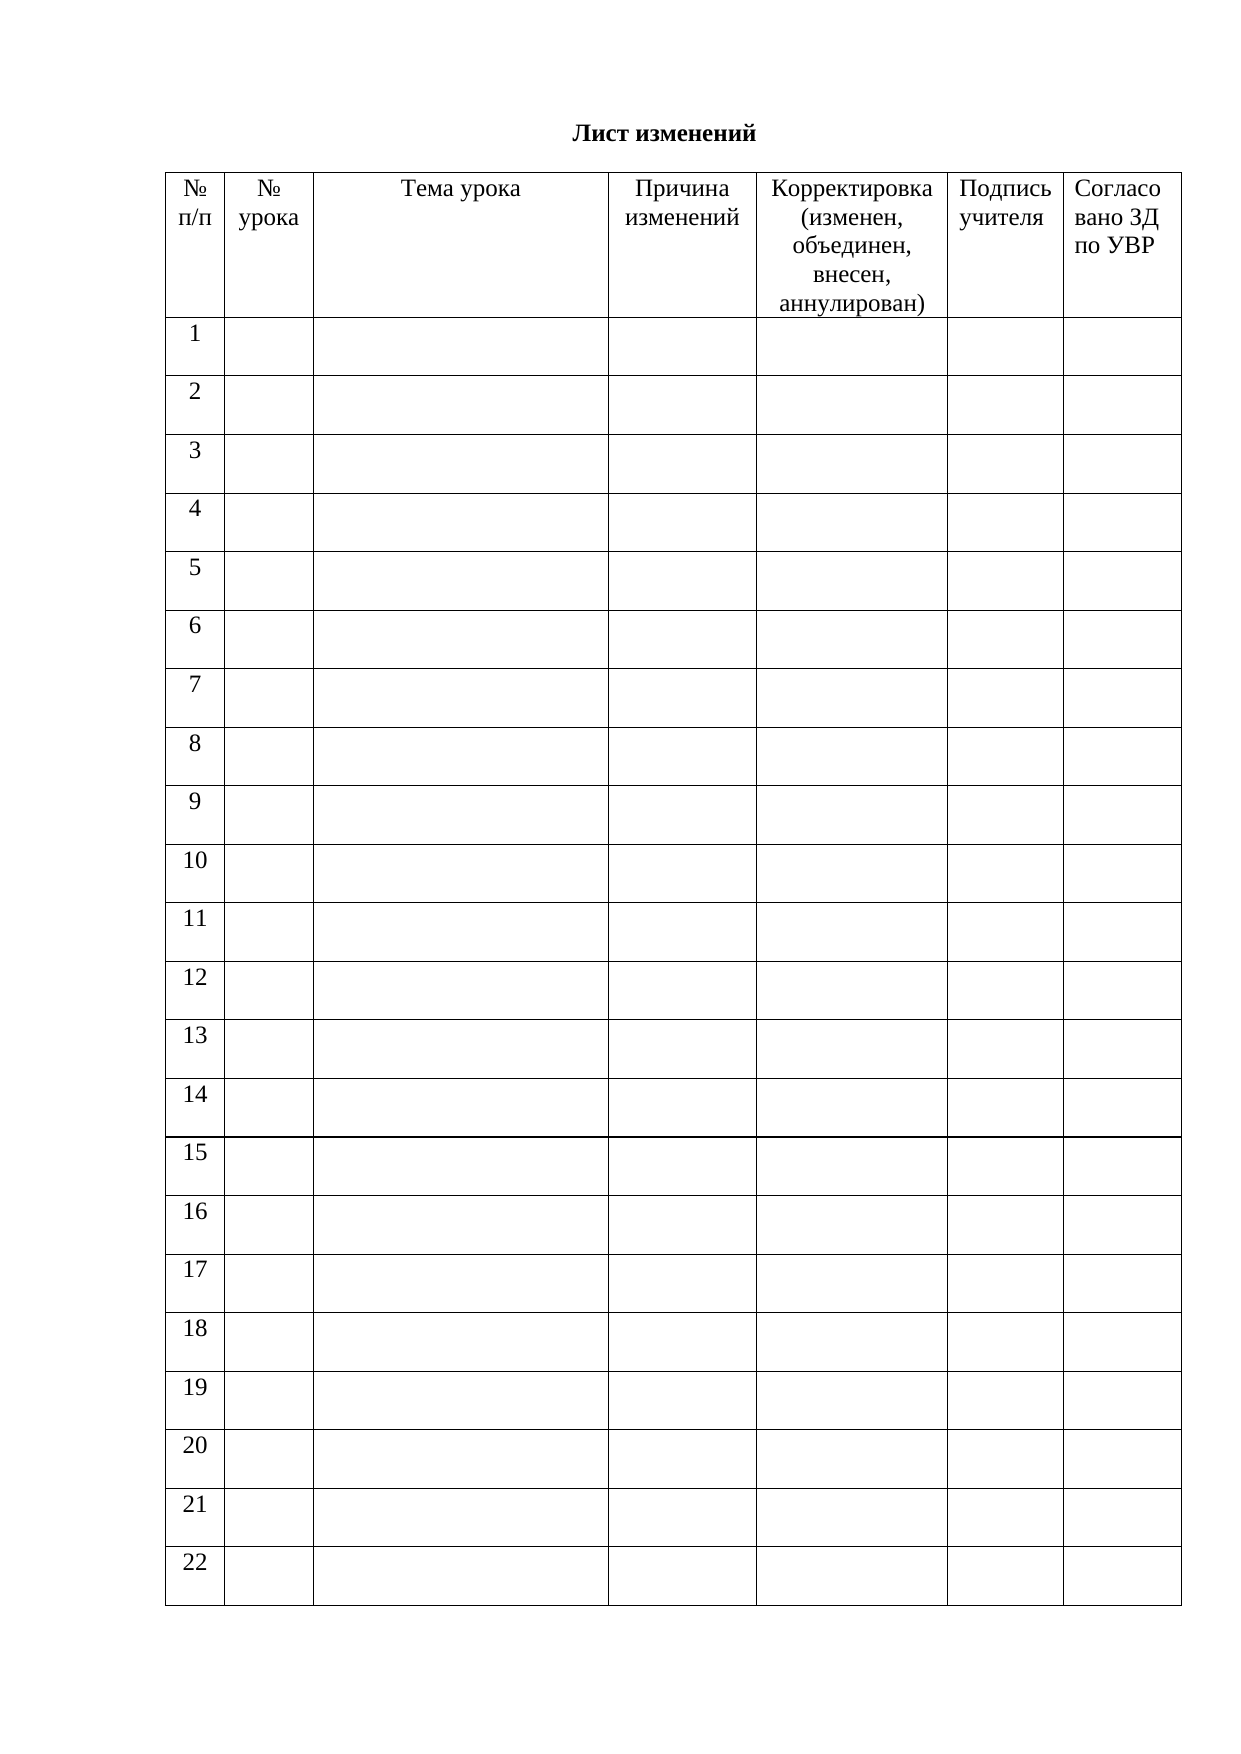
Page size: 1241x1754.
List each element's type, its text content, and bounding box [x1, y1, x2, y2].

table_cell [757, 1020, 947, 1078]
table_cell [1064, 435, 1181, 492]
table_cell [1064, 1079, 1181, 1136]
table_cell [225, 494, 313, 551]
table_cell [1064, 728, 1181, 785]
table_cell 10 [166, 845, 224, 902]
table_cell 1 [166, 318, 224, 375]
table_cell [757, 552, 947, 609]
table_cell [948, 728, 1063, 785]
table_cell [314, 1196, 608, 1253]
table_cell [609, 552, 756, 609]
table_cell [948, 1430, 1063, 1488]
table_cell [757, 376, 947, 434]
table_cell [757, 1372, 947, 1429]
table_cell [757, 318, 947, 375]
table_cell [948, 669, 1063, 727]
table_cell 7 [166, 669, 224, 727]
table_cell [948, 1547, 1063, 1605]
table_cell [757, 1196, 947, 1253]
table_cell [948, 552, 1063, 609]
table_cell [757, 494, 947, 551]
table_cell [609, 786, 756, 844]
table_cell [757, 1430, 947, 1488]
table_cell [609, 728, 756, 785]
table_cell [225, 552, 313, 609]
table_header Подпись учителя [948, 173, 1063, 317]
table_cell [609, 1430, 756, 1488]
table_cell [609, 1138, 756, 1195]
table_cell 22 [166, 1547, 224, 1605]
table_cell [609, 494, 756, 551]
table_cell [225, 786, 313, 844]
table_cell [314, 786, 608, 844]
table_cell [948, 1489, 1063, 1546]
table_cell [948, 786, 1063, 844]
table_cell [314, 1138, 608, 1195]
table_cell [314, 669, 608, 727]
table_cell 2 [166, 376, 224, 434]
table_cell [948, 376, 1063, 434]
table_cell [314, 552, 608, 609]
table_cell [314, 1313, 608, 1371]
table_header №п/п [166, 173, 224, 317]
table_cell [609, 1489, 756, 1546]
table_cell [1064, 1255, 1181, 1312]
table_cell [225, 318, 313, 375]
table_cell [948, 1079, 1063, 1136]
table_cell [1064, 1020, 1181, 1078]
table_header Корректировка (изменен, объединен, внесен, аннулирован) [757, 173, 947, 317]
table_cell [314, 903, 608, 961]
table_cell 17 [166, 1255, 224, 1312]
table_cell [757, 1138, 947, 1195]
table_cell 16 [166, 1196, 224, 1253]
table_cell [1064, 903, 1181, 961]
table_cell [1064, 1372, 1181, 1429]
table_cell [314, 318, 608, 375]
table_header Причина изменений [609, 173, 756, 317]
table_cell [609, 435, 756, 492]
table_cell [757, 1313, 947, 1371]
table_cell [314, 1547, 608, 1605]
table_cell [314, 494, 608, 551]
table_cell [225, 728, 313, 785]
table_cell [1064, 845, 1181, 902]
table_cell [225, 669, 313, 727]
table_cell [948, 903, 1063, 961]
table_cell 4 [166, 494, 224, 551]
table_cell [609, 611, 756, 668]
table_header Тема урока [314, 173, 608, 317]
table_cell [609, 376, 756, 434]
table_cell [225, 1079, 313, 1136]
table_cell 9 [166, 786, 224, 844]
table_cell [609, 903, 756, 961]
table_cell [609, 1079, 756, 1136]
table_cell [757, 1489, 947, 1546]
table_cell 20 [166, 1430, 224, 1488]
table_cell [1064, 1430, 1181, 1488]
table_cell 21 [166, 1489, 224, 1546]
table_cell [609, 1547, 756, 1605]
table_cell [948, 845, 1063, 902]
table_cell [314, 1255, 608, 1312]
table_cell [314, 1430, 608, 1488]
table_cell [609, 1313, 756, 1371]
table_cell [225, 435, 313, 492]
table_cell [609, 318, 756, 375]
text Лист изменений [177, 118, 1152, 147]
table_cell [757, 962, 947, 1019]
table_cell 8 [166, 728, 224, 785]
table_cell [757, 1079, 947, 1136]
table_cell [314, 845, 608, 902]
table_cell [948, 611, 1063, 668]
table_cell 19 [166, 1372, 224, 1429]
table_cell [1064, 318, 1181, 375]
table_cell [757, 435, 947, 492]
table_cell 18 [166, 1313, 224, 1371]
table_cell [225, 1489, 313, 1546]
table_cell 11 [166, 903, 224, 961]
table_cell [757, 1255, 947, 1312]
table_cell [948, 318, 1063, 375]
table_cell [609, 1255, 756, 1312]
table_cell [948, 1196, 1063, 1253]
table_cell [225, 1138, 313, 1195]
table_cell [948, 1255, 1063, 1312]
table_cell [225, 1430, 313, 1488]
table_cell [948, 1138, 1063, 1195]
table_cell [757, 611, 947, 668]
table_cell 6 [166, 611, 224, 668]
table_cell [609, 1196, 756, 1253]
table_cell [225, 1372, 313, 1429]
table_cell [1064, 1138, 1181, 1195]
table_cell [314, 1020, 608, 1078]
table_cell [1064, 669, 1181, 727]
table_cell [948, 1020, 1063, 1078]
table_cell [225, 376, 313, 434]
table_header Согласовано ЗД по УВР [1064, 173, 1181, 317]
table_cell [314, 1372, 608, 1429]
table_cell [225, 845, 313, 902]
table_cell [314, 1079, 608, 1136]
table_cell 5 [166, 552, 224, 609]
table_cell [609, 669, 756, 727]
table_cell [1064, 1489, 1181, 1546]
table_cell [225, 1547, 313, 1605]
table_cell [1064, 1196, 1181, 1253]
table_cell [757, 786, 947, 844]
table_cell [225, 1255, 313, 1312]
table_cell [948, 435, 1063, 492]
table_cell [948, 962, 1063, 1019]
table_cell [948, 1313, 1063, 1371]
table_cell [757, 903, 947, 961]
table_cell [225, 1196, 313, 1253]
table_cell [609, 1020, 756, 1078]
table_cell 3 [166, 435, 224, 492]
table_cell [314, 728, 608, 785]
table_cell [757, 728, 947, 785]
table_cell [225, 962, 313, 1019]
table_cell [948, 494, 1063, 551]
table_cell [609, 845, 756, 902]
table_cell [1064, 376, 1181, 434]
table_cell 13 [166, 1020, 224, 1078]
table_cell [1064, 552, 1181, 609]
table_cell [225, 1313, 313, 1371]
table_cell [757, 669, 947, 727]
table_cell [757, 845, 947, 902]
table_cell [609, 962, 756, 1019]
table_cell [314, 435, 608, 492]
table_cell 12 [166, 962, 224, 1019]
table_cell [1064, 1547, 1181, 1605]
table_cell [314, 376, 608, 434]
table_cell [1064, 1313, 1181, 1371]
table_cell [314, 611, 608, 668]
table_header № урока [225, 173, 313, 317]
table_cell [609, 1372, 756, 1429]
table_cell [1064, 494, 1181, 551]
table_cell 15 [166, 1138, 224, 1195]
table_cell [1064, 611, 1181, 668]
table_cell [948, 1372, 1063, 1429]
table_cell [314, 962, 608, 1019]
table_cell [1064, 786, 1181, 844]
table_cell [225, 611, 313, 668]
table_cell 14 [166, 1079, 224, 1136]
table_cell [1064, 962, 1181, 1019]
table_cell [225, 903, 313, 961]
table_cell [757, 1547, 947, 1605]
table_cell [314, 1489, 608, 1546]
table_cell [225, 1020, 313, 1078]
